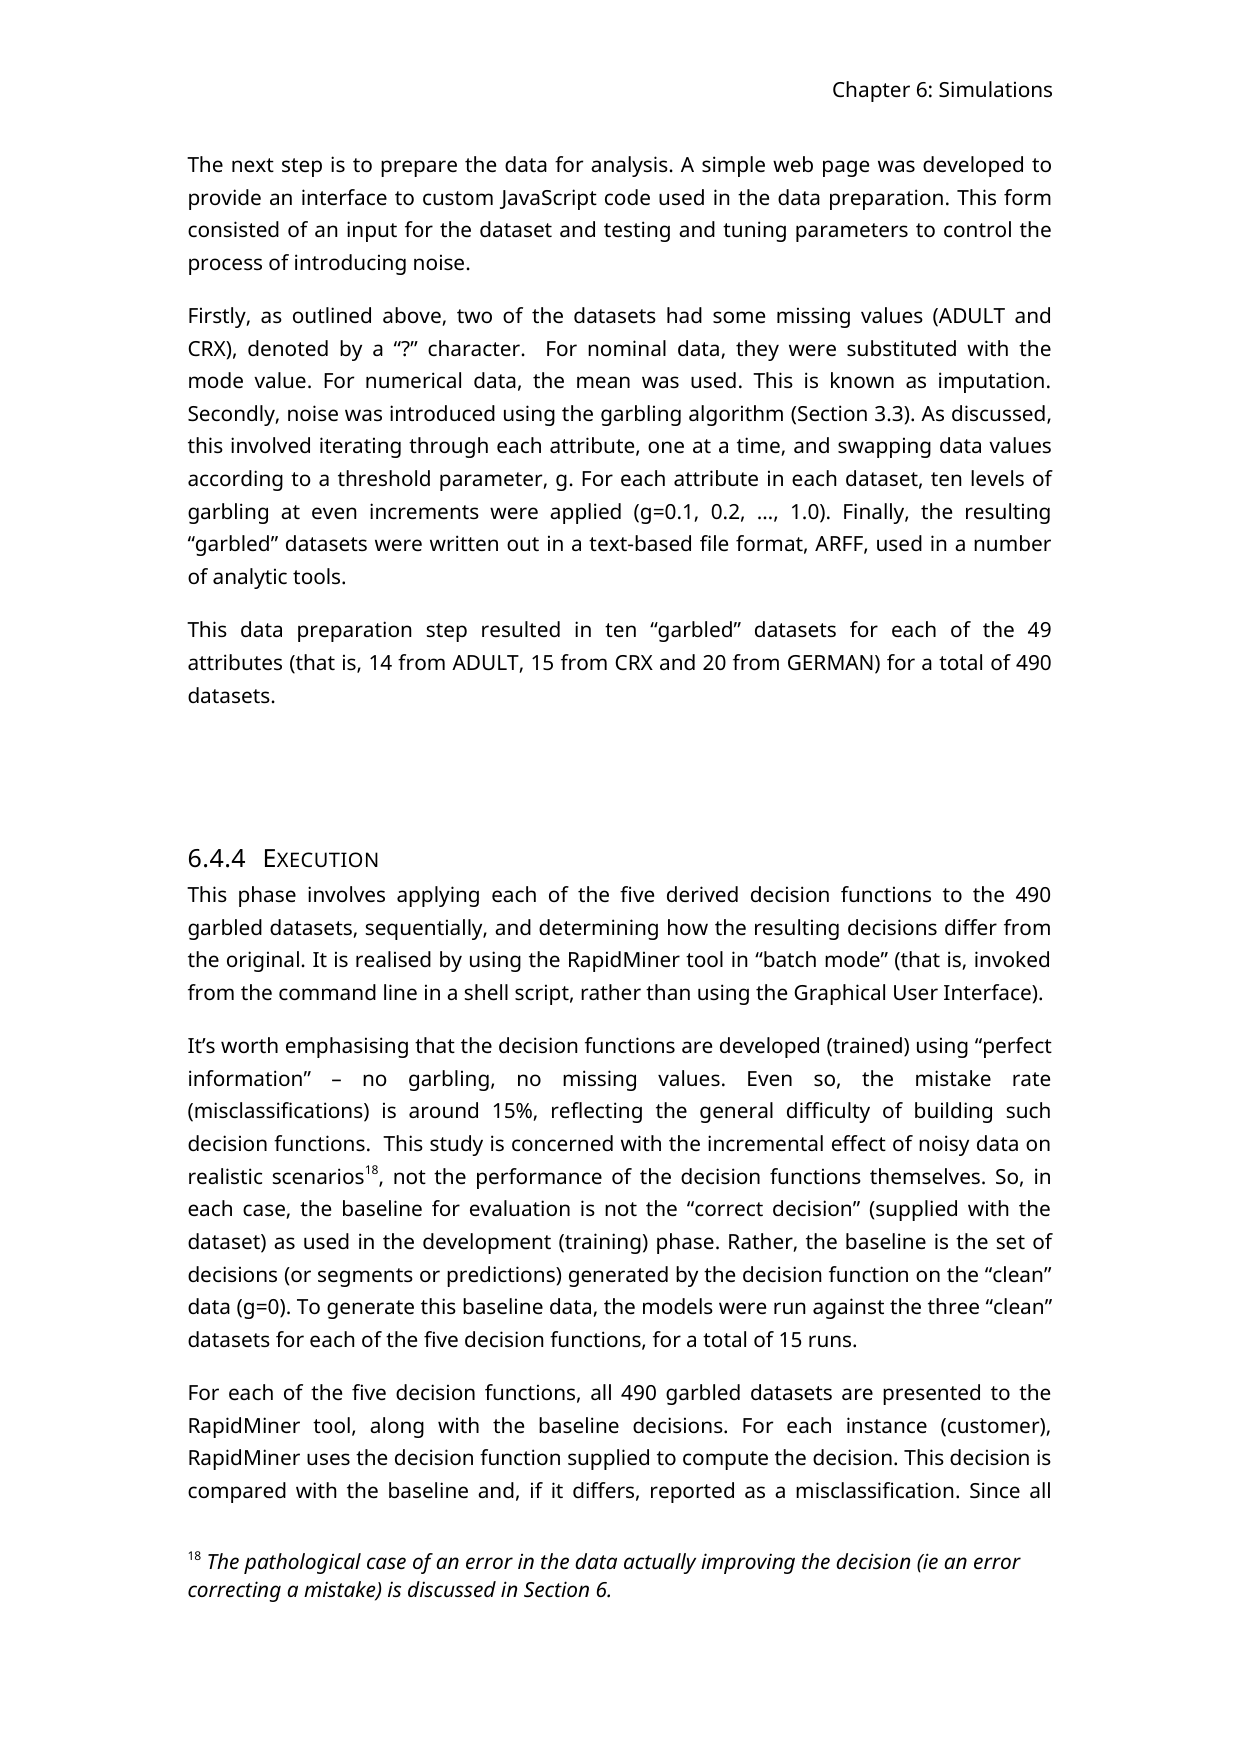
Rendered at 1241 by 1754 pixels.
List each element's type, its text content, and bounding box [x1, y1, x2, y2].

text This data preparation step resulted in ten “garbled” datasets for each of the 49 attributes (that is, 14 from ADULT, 15 from CRX and 20 from GERMAN) for a total of 490 datasets. [187, 616, 1053, 709]
text It’s worth emphasising that the decision functions are developed (trained) using “perfect information” – no garbling, no missing values. Even so, the mistake rate (misclassifications) is around 15%, reflecting the general difficulty of building such decision functions. This study is concerned with the incremental effect of noisy data on realistic scenarios, not the performance of the decision functions themselves. So, in each case, the baseline for evaluation is not the “correct decision” (supplied with the dataset) as used in the development (training) phase. Rather, the baseline is the set of decisions (or segments or predictions) generated by the decision function on the “clean” data (g=0). To generate this baseline data, the models were run against the three “clean” datasets for each of the five decision functions, for a total of 15 runs. [187, 1031, 1053, 1353]
text This phase involves applying each of the five derived decision functions to the 490 garbled datasets, sequentially, and determining how the resulting decisions differ from the original. It is realised by using the RapidMiner tool in “batch mode” (that is, invoked from the command line in a shell script, rather than using the Graphical User Interface). [187, 880, 1053, 1006]
subtitle Execution [187, 841, 1053, 875]
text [187, 1378, 1053, 1504]
text Firstly, as outlined above, two of the datasets had some missing values (ADULT and CRX), denoted by a “?” character. For nominal data, they were substituted with the mode value. For numerical data, the mean was used. This is known as imputation. Secondly, noise was introduced using the garbling algorithm (Section 3.3). As discussed, this involved iterating through each attribute, one at a time, and swapping data values according to a threshold parameter, g. For each attribute in each dataset, ten levels of garbling at even increments were applied (g=0.1, 0.2, …, 1.0). Finally, the resulting “garbled” datasets were written out in a text-based file format, ARFF, used in a number of analytic tools. [187, 301, 1053, 591]
text The next step is to prepare the data for analysis. A simple web page was developed to provide an interface to custom JavaScript code used in the data preparation. This form consisted of an input for the dataset and testing and tuning parameters to control the process of introducing noise. [187, 150, 1053, 276]
